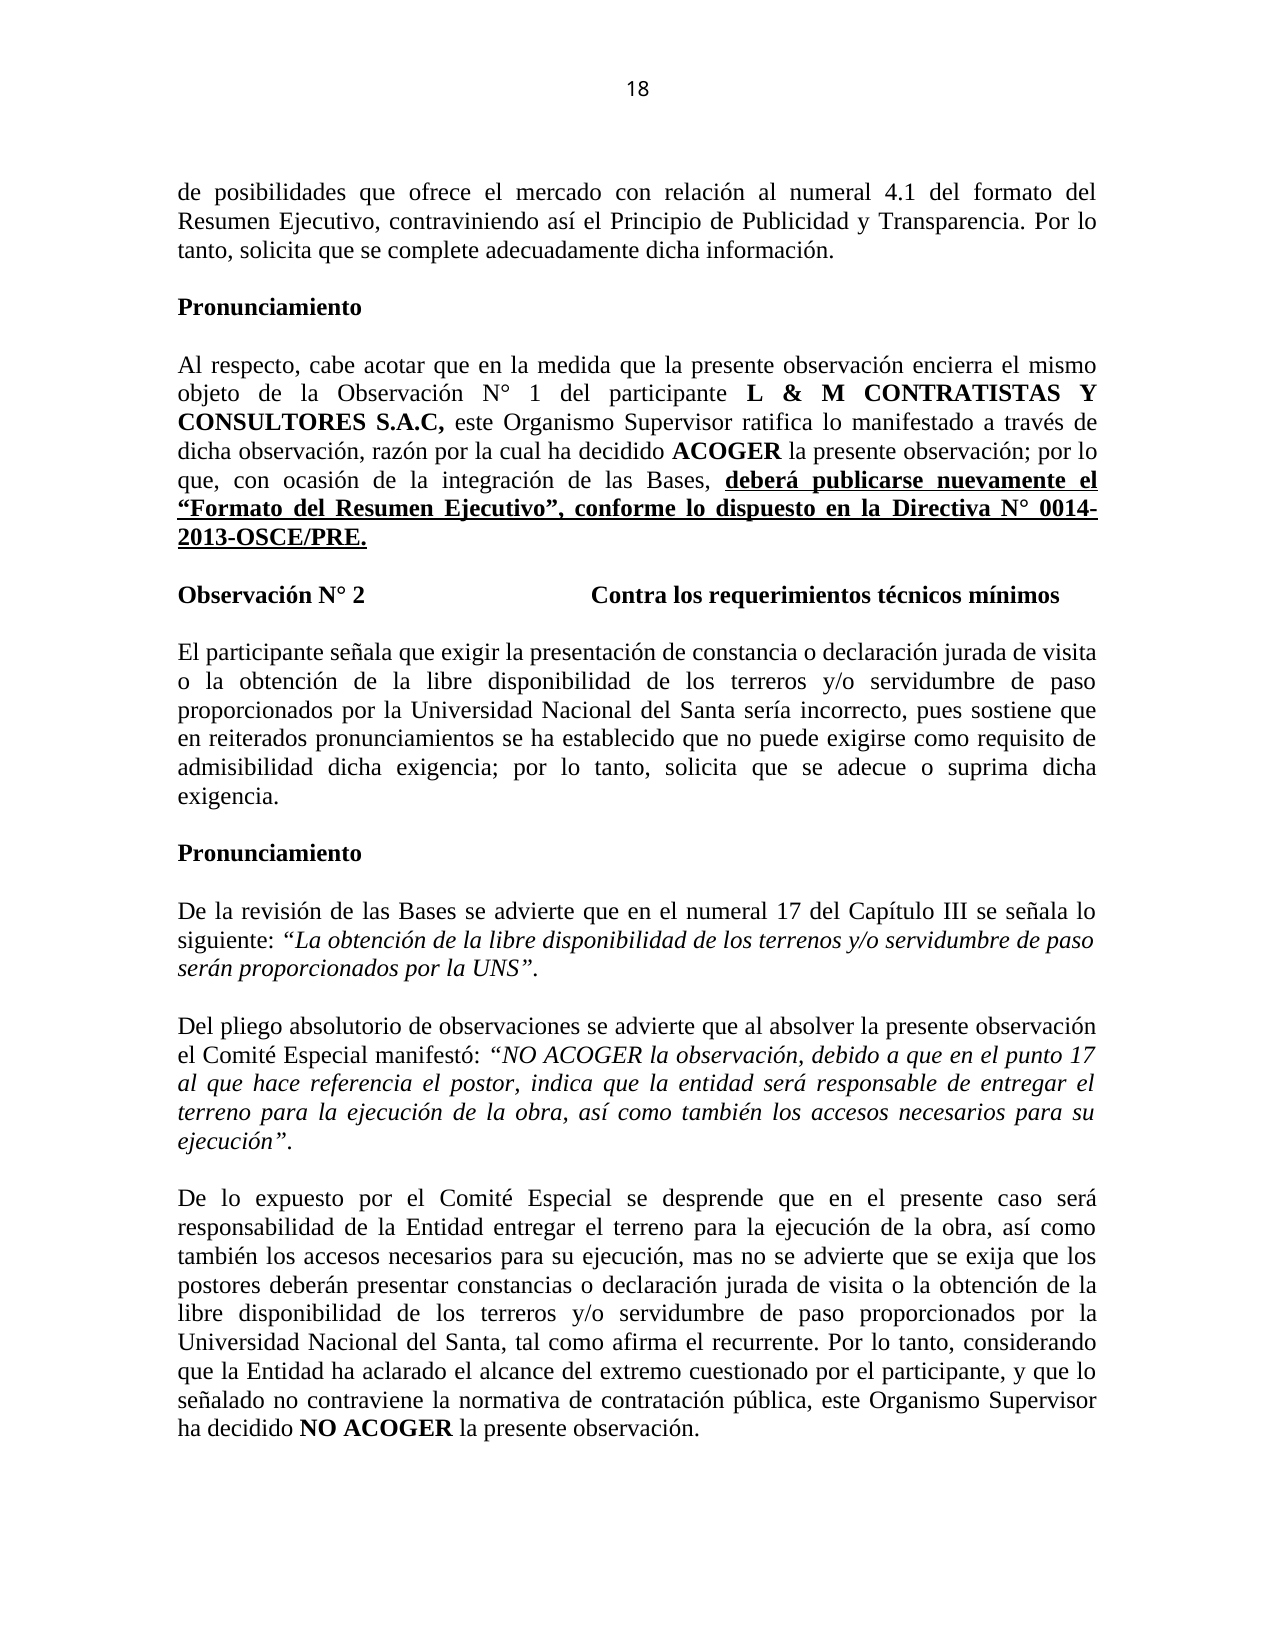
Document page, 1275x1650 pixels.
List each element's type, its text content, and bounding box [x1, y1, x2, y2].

text De lo expuesto por el Comité Especial se desprende que en el presente caso será responsabilidad de la Entidad entregar el terreno para la ejecución de la obra, así como también los accesos necesarios para su ejecución, mas no se advierte que se exija que los postores deberán presentar constancias o declaración jurada de visita o la obtención de la libre disponibilidad de los terreros y/o servidumbre de paso proporcionados por la Universidad Nacional del Santa, tal como afirma el recurrente. Por lo tanto, considerando que la Entidad ha aclarado el alcance del extremo cuestionado por el participante, y que lo señalado no contraviene la normativa de contratación pública, este Organismo Supervisor ha decidido NO ACOGER la presente observación. [177, 1183, 1098, 1442]
text El participante señala que exigir la presentación de constancia o declaración jurada de visita o la obtención de la libre disponibilidad de los terreros y/o servidumbre de paso proporcionados por la Universidad Nacional del Santa sería incorrecto, pues sostiene que en reiterados pronunciamientos se ha establecido que no puede exigirse como requisito de admisibilidad dicha exigencia; por lo tanto, solicita que se adecue o suprima dicha exigencia. [177, 637, 1098, 810]
text Al respecto, cabe acotar que en la medida que la presente observación encierra el mismo objeto de la Observación N° 1 del participante L & M CONTRATISTAS Y CONSULTORES S.A.C, este Organismo Supervisor ratifica lo manifestado a través de dicha observación, razón por la cual ha decidido ACOGER la presente observación; por lo que, con ocasión de la integración de las Bases, deberá publicarse nuevamente el “Formato del Resumen Ejecutivo”, conforme lo dispuesto en la Directiva N° 0014-2013-OSCE/PRE. [177, 350, 1098, 518]
text Observación N° 2 Contra los requerimientos técnicos mínimos [177, 580, 1098, 608]
text Pronunciamiento [177, 292, 1098, 321]
text Pronunciamiento [177, 838, 1098, 867]
text Del pliego absolutorio de observaciones se advierte que al absolver la presente observación el Comité Especial manifestó: “NO ACOGER la observación, debido a que en el punto 17 al que hace referencia el postor, indica que la entidad será responsable de entregar el terreno para la ejecución de la obra, así como también los accesos necesarios para su ejecución”. [177, 1011, 1098, 1155]
text De la revisión de las Bases se advierte que en el numeral 17 del Capítulo III se señala lo siguiente: “La obtención de la libre disponibilidad de los terrenos y/o servidumbre de paso serán proporcionados por la UNS”. [177, 896, 1098, 982]
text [177, 177, 1098, 263]
